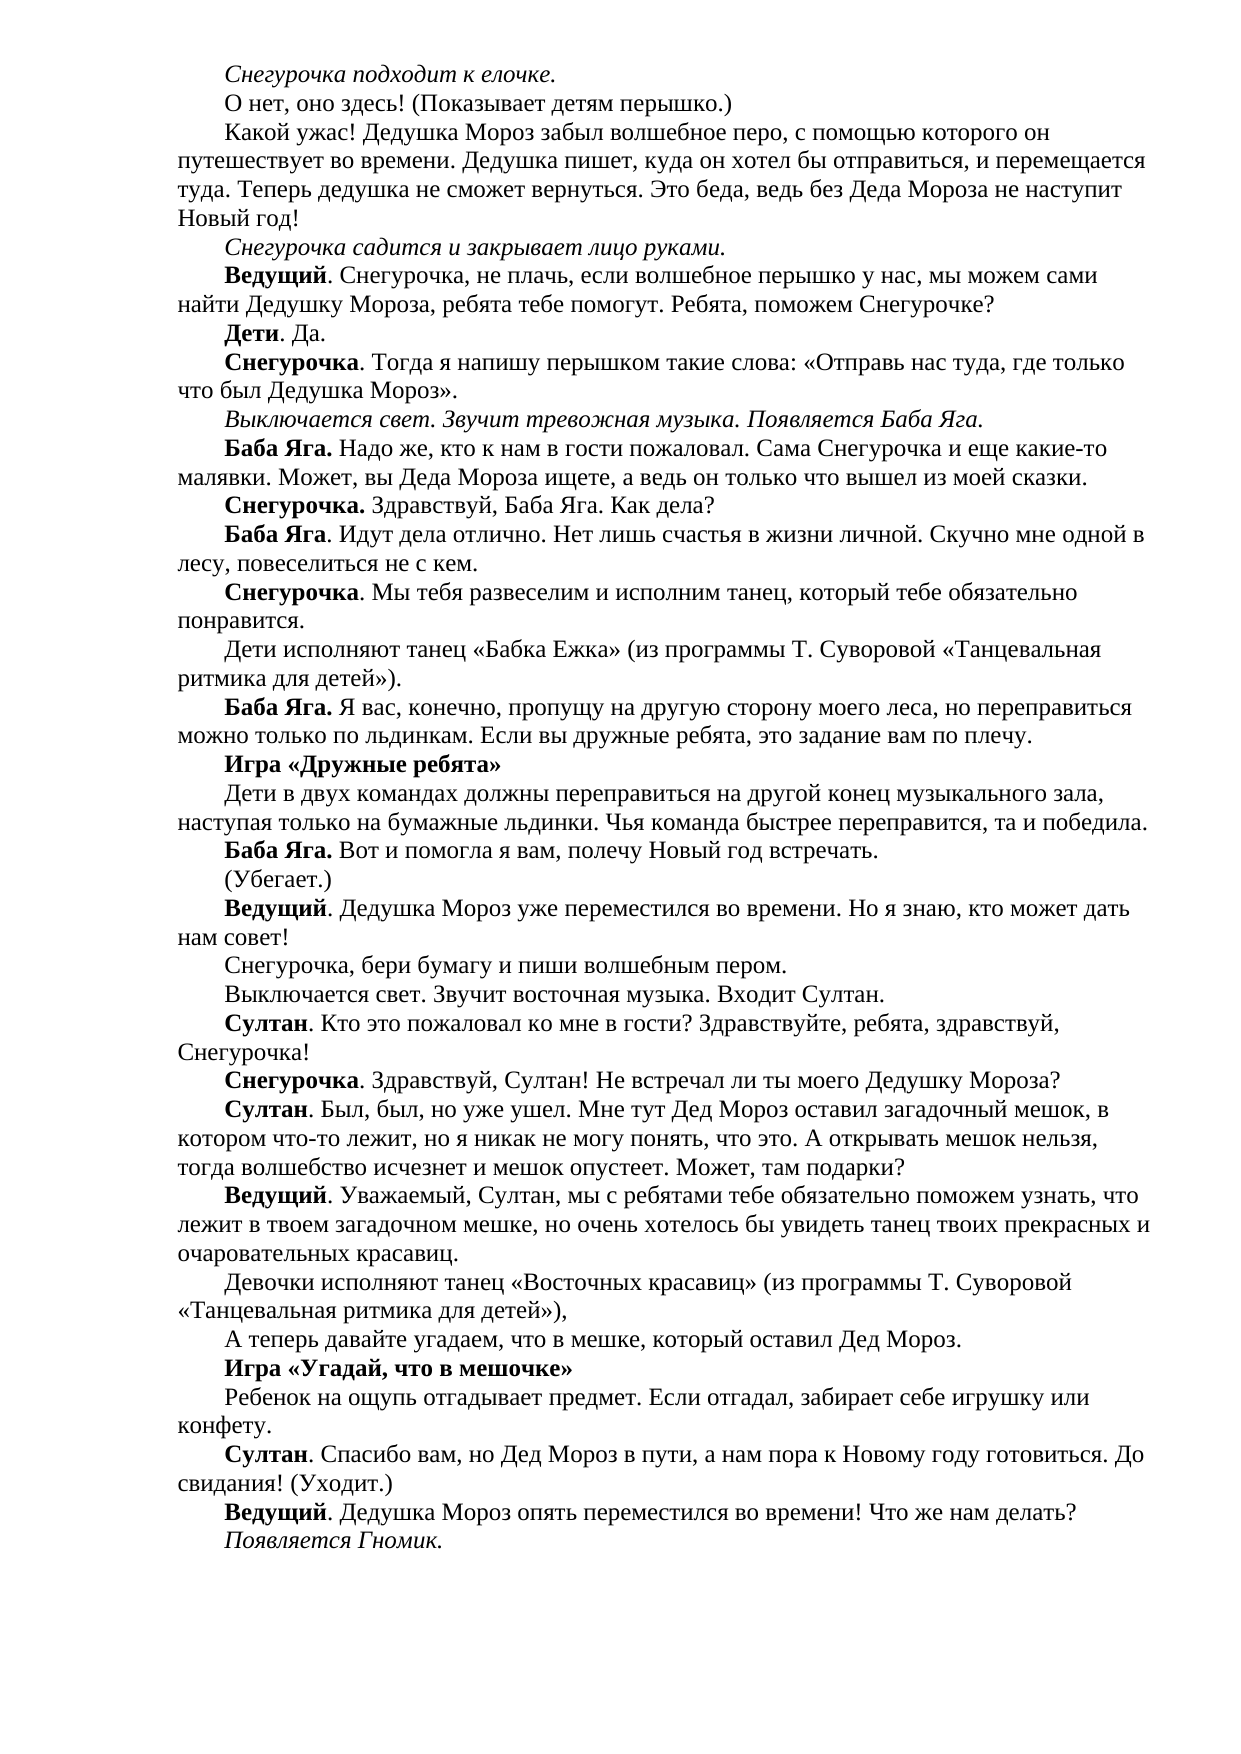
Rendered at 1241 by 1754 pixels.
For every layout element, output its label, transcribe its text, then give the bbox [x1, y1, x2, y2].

text Дети исполняют танец «Бабка Ежка» (из программы Т. Суворовой «Танцевальная ритмика для детей»). [177, 634, 1152, 692]
text Баба Яга. Надо же, кто к нам в гости пожаловал. Сама Снегурочка и еще какие-то малявки. Может, вы Деда Мороза ищете, а ведь он только что вышел из моей сказки. [177, 433, 1152, 490]
text Появляется Гномик. [177, 1525, 1152, 1554]
text Баба Яга. Идут дела отлично. Нет лишь счастья в жизни личной. Скучно мне одной в лесу, повеселиться не с кем. [177, 519, 1152, 577]
text Ведущий. Снегурочка, не плачь, если волшебное перышко у нас, мы можем сами найти Дедушку Мороза, ребята тебе помогут. Ребята, поможем Снегурочке? [177, 260, 1152, 318]
text Ведущий. Дедушка Мороз уже переместился во времени. Но я знаю, кто может дать нам совет! [177, 893, 1152, 950]
text Султан. Кто это пожаловал ко мне в гости? Здравствуйте, ребята, здравствуй, Снегурочка! [177, 1008, 1152, 1065]
text Какой ужас! Дедушка Мороз забыл волшебное перо, с помощью которого он путешествует во времени. Дедушка пишет, куда он хотел бы отправиться, и перемещается туда. Теперь дедушка не сможет вернуться. Это беда, ведь без Деда Мороза не наступит Новый год! [177, 117, 1152, 232]
text Выключается свет. Звучит восточная музыка. Входит Султан. [177, 979, 1152, 1008]
text Баба Яга. Я вас, конечно, пропущу на другую сторону моего леса, но переправиться можно только по льдинкам. Если вы дружные ребята, это задание вам по плечу. [177, 692, 1152, 749]
text Снегурочка. Мы тебя развеселим и исполним танец, который тебе обязательно понравится. [177, 577, 1152, 634]
text (Убегает.) [177, 864, 1152, 893]
text Султан. Был, был, но уже ушел. Мне тут Дед Мороз оставил загадочный мешок, в котором что-то лежит, но я никак не могу понять, что это. А открывать мешок нельзя, тогда волшебство исчезнет и мешок опустеет. Может, там подарки? [177, 1094, 1152, 1180]
text Игра «Угадай, что в мешочке» [177, 1353, 1152, 1382]
text Снегурочка подходит к елочке. [177, 59, 1152, 88]
text Баба Яга. Вот и помогла я вам, полечу Новый год встречать. [177, 835, 1152, 864]
text Дети в двух командах должны переправиться на другой конец музыкального зала, наступая только на бумажные льдинки. Чья команда быстрее переправится, та и победила. [177, 778, 1152, 835]
text А теперь давайте угадаем, что в мешке, который оставил Дед Мороз. [177, 1324, 1152, 1353]
text Дети. Да. [177, 318, 1152, 347]
text Игра «Дружные ребята» [177, 749, 1152, 778]
text Девочки исполняют танец «Восточных красавиц» (из программы Т. Суворовой «Танцевальная ритмика для детей»), [177, 1267, 1152, 1324]
text Ведущий. Дедушка Мороз опять переместился во времени! Что же нам делать? [177, 1497, 1152, 1525]
text Снегурочка. Тогда я напишу перышком такие слова: «Отправь нас туда, где только что был Дедушка Мороз». [177, 347, 1152, 404]
text Султан. Спасибо вам, но Дед Мороз в пути, а нам пора к Новому году готовиться. До свидания! (Уходит.) [177, 1439, 1152, 1497]
text О нет, оно здесь! (Показывает детям перышко.) [177, 88, 1152, 117]
text Снегурочка, бери бумагу и пиши волшебным пером. [177, 950, 1152, 979]
text Снегурочка садится и закрывает лицо руками. [177, 232, 1152, 260]
text Снегурочка. Здравствуй, Баба Яга. Как дела? [177, 490, 1152, 519]
text Снегурочка. Здравствуй, Султан! Не встречал ли ты моего Дедушку Мороза? [177, 1065, 1152, 1094]
text Ведущий. Уважаемый, Султан, мы с ребятами тебе обязательно поможем узнать, что лежит в твоем загадочном мешке, но очень хотелось бы увидеть танец твоих прекрасных и очаровательных красавиц. [177, 1180, 1152, 1267]
text Ребенок на ощупь отгадывает предмет. Если отгадал, забирает себе игрушку или конфету. [177, 1382, 1152, 1439]
text Выключается свет. Звучит тревожная музыка. Появляется Баба Яга. [177, 404, 1152, 433]
